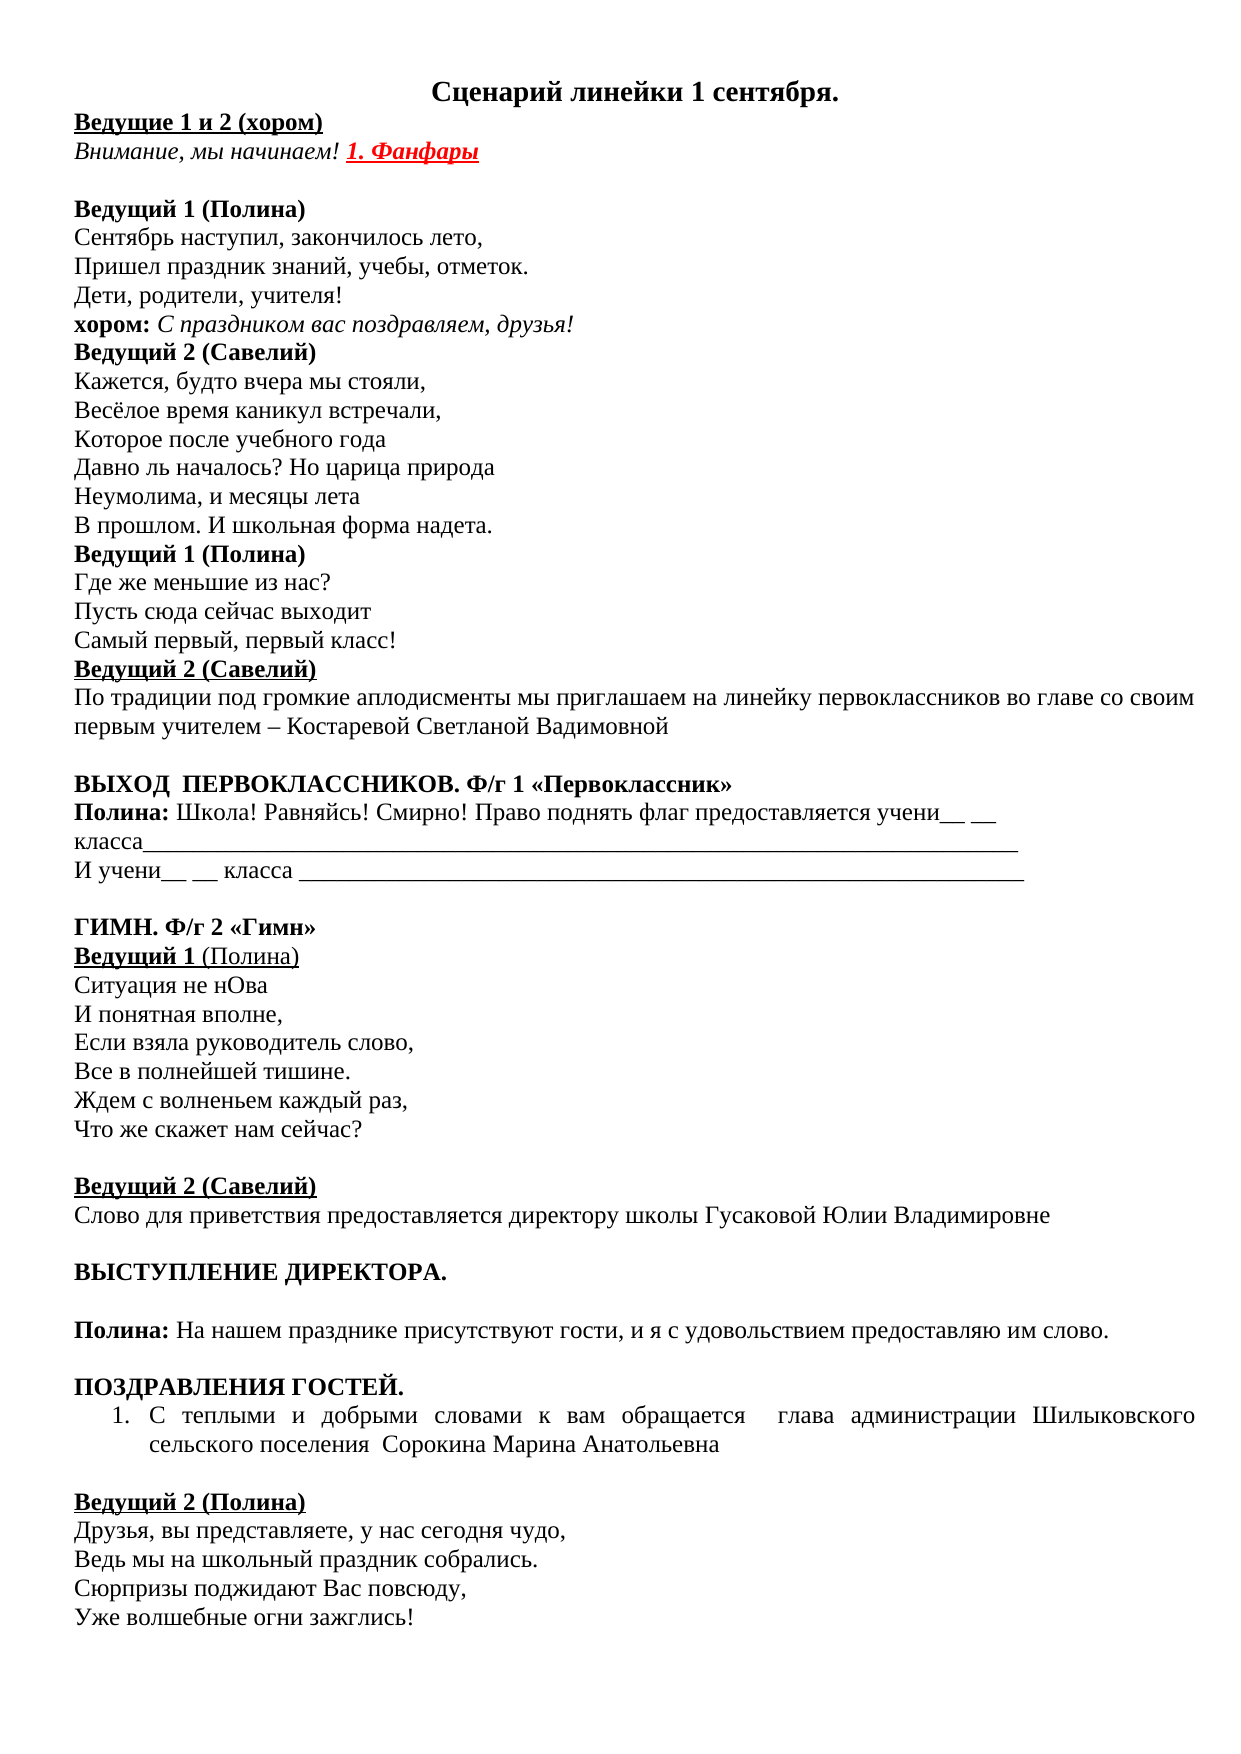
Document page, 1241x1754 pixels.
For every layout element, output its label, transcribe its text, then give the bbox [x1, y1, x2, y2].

text Ведь мы на школьный праздник собрались. [74, 1544, 1196, 1573]
text Которое после учебного года [74, 424, 1196, 452]
text Ведущий 2 (Полина) [74, 1487, 1196, 1515]
text В прошлом. И школьная форма надета. [74, 510, 1196, 539]
text Ведущий 2 (Савелий) [74, 337, 1196, 366]
text Сюрпризы поджидают Вас повсюду, [74, 1573, 1196, 1602]
text Давно ль началось? Но царица природа [74, 452, 1196, 481]
text Полина: Школа! Равняйсь! Смирно! Право поднять флаг предоставляется учени__ __ класса______________________________________________________________________ [74, 797, 1196, 855]
text ВЫСТУПЛЕНИЕ ДИРЕКТОРА. [74, 1229, 1196, 1286]
text хором: С праздником вас поздравляем, друзья! [74, 309, 1196, 337]
text Ситуация не нОва И понятная вполне, Если взяла руководитель слово, Все в полнейшей тишине. Ждем с волненьем каждый раз, Что же скажет нам сейчас? [74, 970, 1196, 1171]
text Ведущий 2 (Савелий) [74, 1171, 1196, 1200]
text Уже волшебные огни зажглись! [74, 1602, 1196, 1630]
text ГИМН. Ф/г 2 «Гимн» [74, 912, 1196, 941]
text Полина: На нашем празднике присутствуют гости, и я с удовольствием предоставляю им слово. [74, 1315, 1196, 1372]
text ПОЗДРАВЛЕНИЯ ГОСТЕЙ. [74, 1372, 1196, 1400]
text Дети, родители, учителя! [74, 280, 1196, 309]
text Пришел праздник знаний, учебы, отметок. [74, 251, 1196, 280]
text И учени__ __ класса __________________________________________________________ [74, 855, 1196, 884]
text Сентябрь наступил, закончилось лето, [74, 222, 1196, 251]
text Самый первый, первый класс! [74, 625, 1196, 654]
text Ведущие 1 и 2 (хором) Внимание, мы начинаем! 1. Фанфары [74, 107, 1196, 194]
text Ведущий 1 (Полина) [74, 539, 1196, 567]
text Слово для приветствия предоставляется директору школы Гусаковой Юлии Владимировне [74, 1200, 1211, 1229]
text ВЫХОД ПЕРВОКЛАССНИКОВ. Ф/г 1 «Первоклассник» [74, 769, 1196, 797]
text Сценарий линейки 1 сентября. [74, 74, 1196, 107]
text Пусть сюда сейчас выходит [74, 596, 1196, 625]
text Друзья, вы представляете, у нас сегодня чудо, [74, 1515, 1196, 1544]
text Ведущий 2 (Савелий) По традиции под громкие аплодисменты мы приглашаем на линейку первоклассников во главе со своим первым учителем – Костаревой Светланой Вадимовной [74, 654, 1196, 769]
text Ведущий 1 (Полина) [74, 941, 1196, 970]
text Весёлое время каникул встречали, [74, 395, 1196, 424]
text Где же меньшие из нас? [74, 567, 1196, 596]
text Ведущий 1 (Полина) [74, 194, 1196, 222]
text Неумолима, и месяцы лета [74, 481, 1196, 510]
text Кажется, будто вчера мы стояли, [74, 366, 1196, 395]
list С теплыми и добрыми словами к вам обращается глава администрации Шилыковского сельского поселения Сорокина Марина Анатольевна [111, 1400, 1196, 1458]
